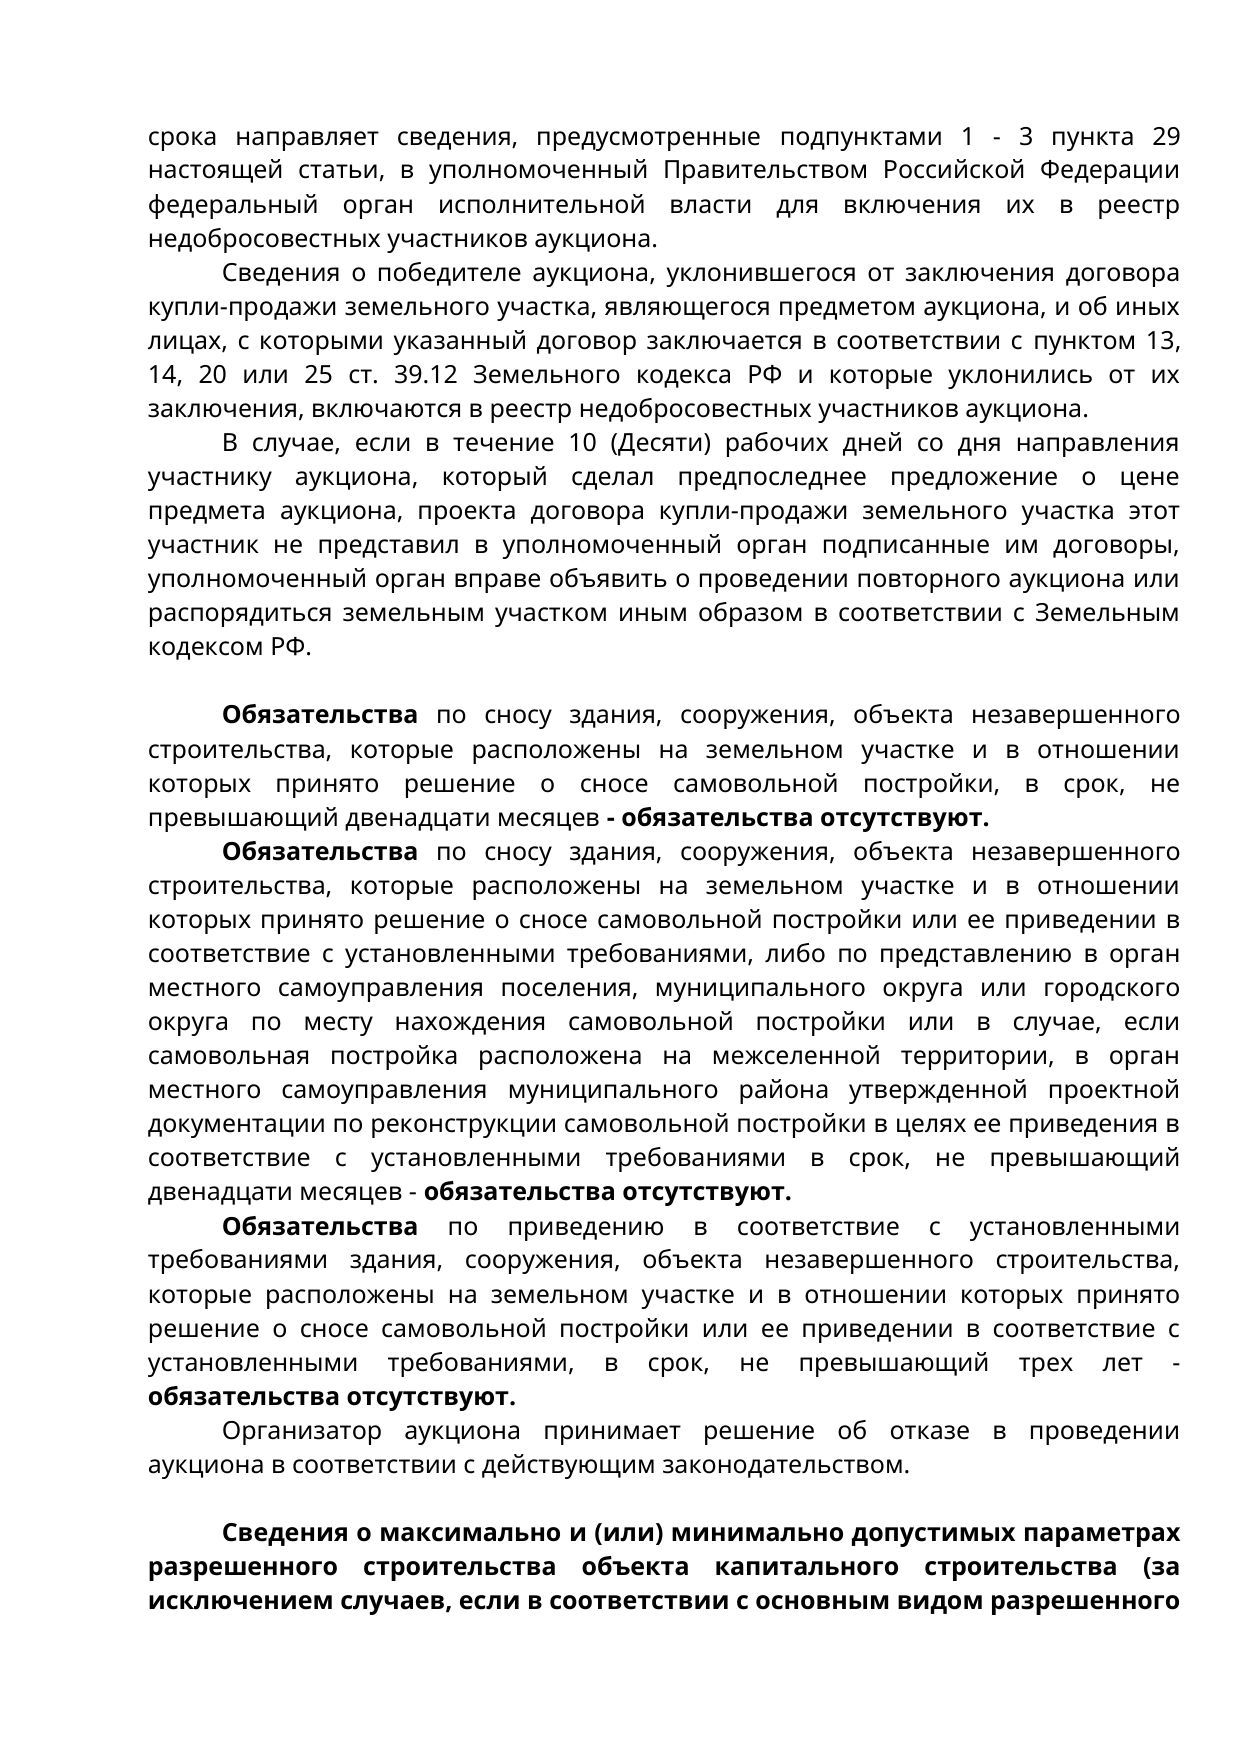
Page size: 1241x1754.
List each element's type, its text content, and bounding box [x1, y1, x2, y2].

text Организатор аукциона принимает решение об отказе в проведении аукциона в соответствии с действующим законодательством. [148, 1412, 1181, 1481]
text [148, 1515, 1181, 1617]
text Обязательства по приведению в соответствие с установленными требованиями здания, сооружения, объекта незавершенного строительства, которые расположены на земельном участке и в отношении которых принято решение о сносе самовольной постройки или ее приведении в соответствие с установленными требованиями, в срок, не превышающий трех лет - обязательства отсутствуют. [148, 1208, 1181, 1412]
text В случае, если в течение 10 (Десяти) рабочих дней со дня направления участнику аукциона, который сделал предпоследнее предложение о цене предмета аукциона, проекта договора купли-продажи земельного участка этот участник не представил в уполномоченный орган подписанные им договоры, уполномоченный орган вправе объявить о проведении повторного аукциона или распорядиться земельным участком иным образом в соответствии с Земельным кодексом РФ. [148, 425, 1181, 663]
text Обязательства по сносу здания, сооружения, объекта незавершенного строительства, которые расположены на земельном участке и в отношении которых принято решение о сносе самовольной постройки, в срок, не превышающий двенадцати месяцев - обязательства отсутствуют. [148, 697, 1181, 833]
text Обязательства по сносу здания, сооружения, объекта незавершенного строительства, которые расположены на земельном участке и в отношении которых принято решение о сносе самовольной постройки или ее приведении в соответствие с установленными требованиями, либо по представлению в орган местного самоуправления поселения, муниципального округа или городского округа по месту нахождения самовольной постройки или в случае, если самовольная постройка расположена на межселенной территории, в орган местного самоуправления муниципального района утвержденной проектной документации по реконструкции самовольной постройки в целях ее приведения в соответствие с установленными требованиями в срок, не превышающий двенадцати месяцев - обязательства отсутствуют. [148, 833, 1181, 1208]
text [148, 118, 1181, 254]
text Сведения о победителе аукциона, уклонившегося от заключения договора купли-продажи земельного участка, являющегося предметом аукциона, и об иных лицах, с которыми указанный договор заключается в соответствии с пунктом 13, 14, 20 или 25 ст. 39.12 Земельного кодекса РФ и которые уклонились от их заключения, включаются в реестр недобросовестных участников аукциона. [148, 254, 1181, 425]
